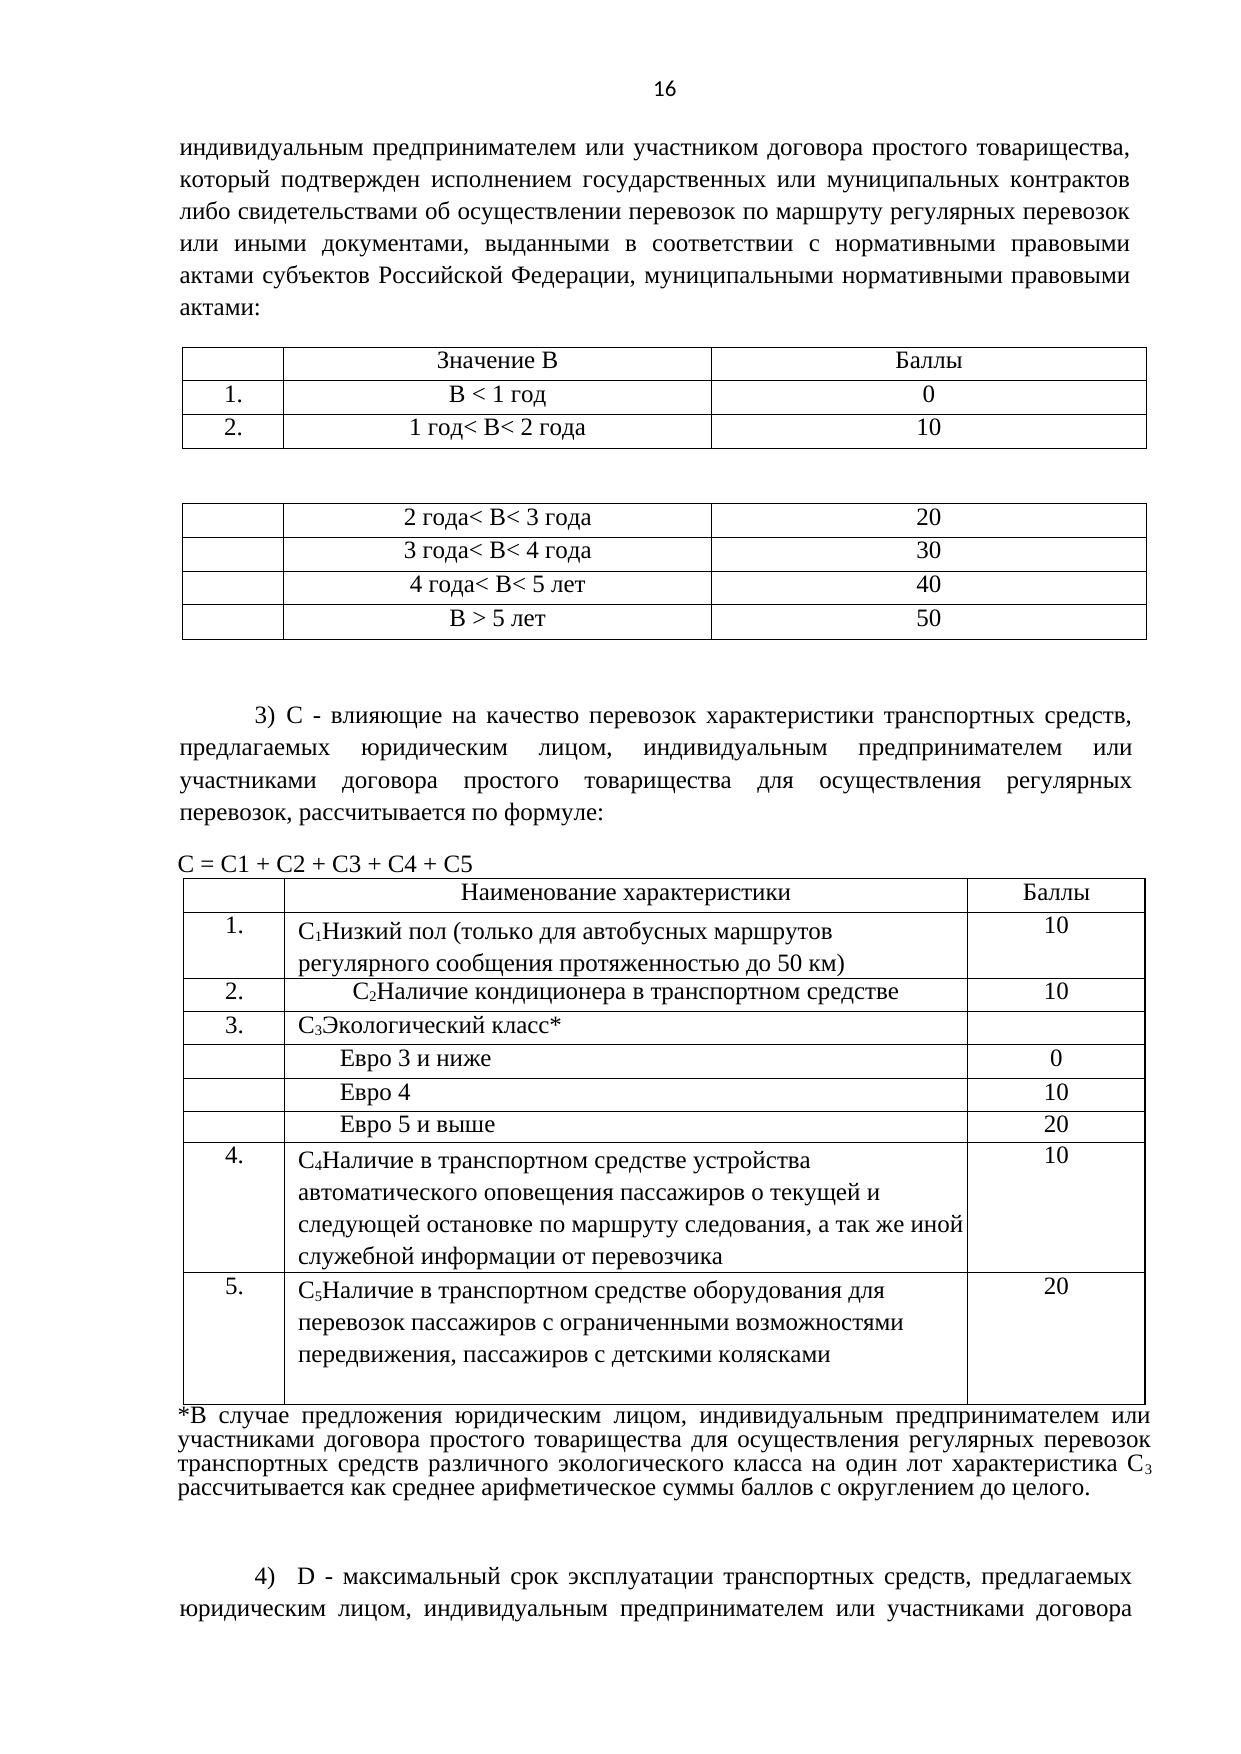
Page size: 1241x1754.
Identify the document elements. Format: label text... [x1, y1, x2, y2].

table_cell В > 5 лет [284, 605, 711, 638]
table_header Баллы [712, 348, 1146, 380]
table_header [184, 879, 284, 912]
table_cell 40 [712, 572, 1146, 604]
table_cell 1. [184, 913, 284, 978]
table_cell [183, 605, 283, 638]
table_cell 0 [968, 1045, 1144, 1078]
table_cell 10 [712, 415, 1146, 448]
table_cell 4. [184, 1143, 284, 1272]
table_cell 10 [968, 979, 1144, 1011]
table_cell [184, 1112, 284, 1142]
table_cell В < 1 год [284, 381, 711, 414]
table_cell 3. [184, 1012, 284, 1044]
text 3) С - влияющие на качество перевозок характеристики транспортных средств, предлагаемых юридическим лицом, индивидуальным предпринимателем или участниками договора простого товарищества для осуществления регулярных перевозок, рассчитывается по формуле: [179, 697, 1133, 827]
text *В случае предложения юридическим лицом, индивидуальным предпринимателем или участниками договора простого товарищества для осуществления регулярных перевозок транспортных средств различного экологического класса на один лот характеристика С3 рассчитывается как среднее арифметическое суммы баллов с округлением до целого. [177, 1405, 1152, 1501]
table_cell [968, 1012, 1144, 1044]
table_header Значение В [284, 348, 711, 380]
table_cell [183, 572, 283, 604]
table_cell 10 [968, 1079, 1144, 1111]
table_header 20 [712, 504, 1146, 537]
table_header [183, 504, 283, 537]
table_cell 10 [968, 1143, 1144, 1272]
table_cell 2. [184, 979, 284, 1011]
text С = С1 + С2 + С3 + С4 + С5 [177, 852, 1152, 878]
table_cell 30 [712, 538, 1146, 571]
table_cell [184, 1079, 284, 1111]
table_cell С1Низкий пол (только для автобусных маршрутов регулярного сообщения протяженностью до 50 км) [285, 913, 967, 978]
table_cell 1 год< В< 2 года [284, 415, 711, 448]
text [179, 1558, 1133, 1623]
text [179, 130, 1131, 322]
table_header Наименование характеристики [285, 879, 967, 912]
table_cell 10 [968, 913, 1144, 978]
table_header 2 года< В< 3 года [284, 504, 711, 537]
table_cell С2Наличие кондиционера в транспортном средстве [285, 979, 967, 1011]
table_cell С4Наличие в транспортном средстве устройства автоматического оповещения пассажиров о текущей и следующей остановке по маршруту следования, а так же иной служебной информации от перевозчика [285, 1143, 967, 1272]
table_cell С5Наличие в транспортном средстве оборудования для перевозок пассажиров с ограниченными возможностями передвижения, пассажиров с детскими колясками [285, 1273, 967, 1404]
table_header [183, 348, 283, 380]
table_cell [184, 1045, 284, 1078]
table_cell 2. [183, 415, 283, 448]
table_cell Евро 4 [285, 1079, 967, 1111]
table_cell [183, 538, 283, 571]
table_cell 3 года< В< 4 года [284, 538, 711, 571]
table_cell 20 [968, 1112, 1144, 1142]
table_cell Евро 5 и выше [285, 1112, 967, 1142]
table_cell 20 [968, 1273, 1144, 1404]
table_header Баллы [968, 879, 1144, 912]
table_cell 5. [184, 1273, 284, 1404]
table_cell 1. [183, 381, 283, 414]
table_cell 50 [712, 605, 1146, 638]
table_cell Евро 3 и ниже [285, 1045, 967, 1078]
table_cell 4 года< В< 5 лет [284, 572, 711, 604]
table_cell 0 [712, 381, 1146, 414]
table_cell С3Экологический класс* [285, 1012, 967, 1044]
